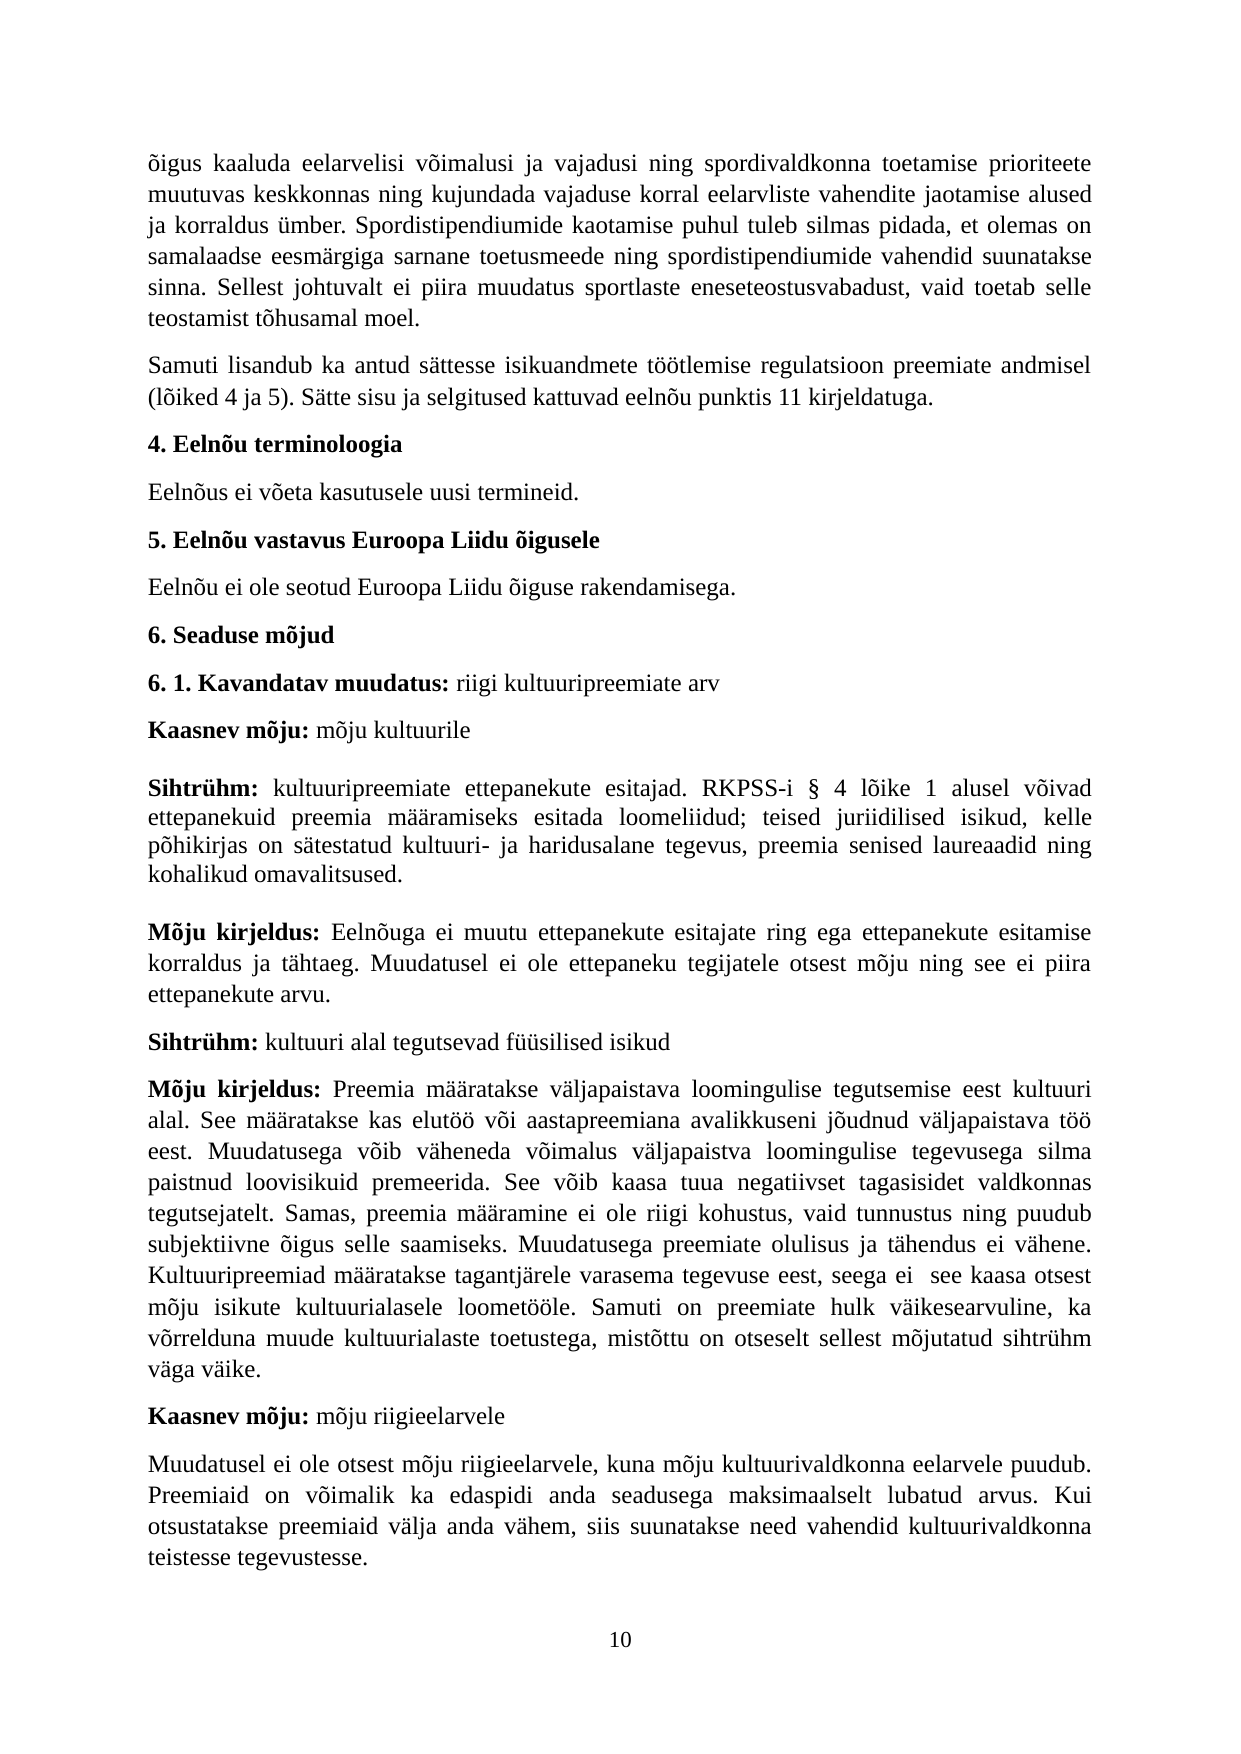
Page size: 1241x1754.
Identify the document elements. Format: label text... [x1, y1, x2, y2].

text Mõju kirjeldus: Eelnõuga ei muutu ettepanekute esitajate ring ega ettepanekute esitamise korraldus ja tähtaeg. Muudatusel ei ole ettepaneku tegijatele otsest mõju ning see ei piira ettepanekute arvu. [148, 917, 1093, 1008]
text Kaasnev mõju: mõju riigieelarvele [148, 1401, 1093, 1430]
text 6. 1. Kavandatav muudatus: riigi kultuuripreemiate arv [148, 668, 1093, 697]
text Eelnõu ei ole seotud Euroopa Liidu õiguse rakendamisega. [148, 572, 1093, 601]
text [148, 148, 1093, 332]
text Sihtrühm: kultuuripreemiate ettepanekute esitajad. RKPSS-i § 4 lõike 1 alusel võivad ettepanekuid preemia määramiseks esitada loomeliidud; teised juriidilised isikud, kelle põhikirjas on sätestatud kultuuri- ja haridusalane tegevus, preemia senised laureaadid ning kohalikud omavalitsused. [148, 773, 1093, 888]
text Mõju kirjeldus: Preemia määratakse väljapaistava loomingulise tegutsemise eest kultuuri alal. See määratakse kas elutöö või aastapreemiana avalikkuseni jõudnud väljapaistava töö eest. Muudatusega võib väheneda võimalus väljapaistva loomingulise tegevusega silma paistnud loovisikuid premeerida. See võib kaasa tuua negatiivset tagasisidet valdkonnas tegutsejatelt. Samas, preemia määramine ei ole riigi kohustus, vaid tunnustus ning puudub subjektiivne õigus selle saamiseks. Muudatusega preemiate olulisus ja tähendus ei vähene. Kultuuripreemiad määratakse tagantjärele varasema tegevuse eest, seega ei see kaasa otsest mõju isikute kultuurialasele loometööle. Samuti on preemiate hulk väikesearvuline, ka võrrelduna muude kultuurialaste toetustega, mistõttu on otseselt sellest mõjutatud sihtrühm väga väike. [148, 1074, 1093, 1382]
text 6. Seaduse mõjud [148, 620, 1093, 649]
text Muudatusel ei ole otsest mõju riigieelarvele, kuna mõju kultuurivaldkonna eelarvele puudub. Preemiaid on võimalik ka edaspidi anda seadusega maksimaalselt lubatud arvus. Kui otsustatakse preemiaid välja anda vähem, siis suunatakse need vahendid kultuurivaldkonna teistesse tegevustesse. [148, 1449, 1093, 1571]
text Kaasnev mõju: mõju kultuurile [148, 716, 1093, 744]
text Samuti lisandub ka antud sättesse isikuandmete töötlemise regulatsioon preemiate andmisel (lõiked 4 ja 5). Sätte sisu ja selgitused kattuvad eelnõu punktis 11 kirjeldatuga. [148, 351, 1093, 410]
text Sihtrühm: kultuuri alal tegutsevad füüsilised isikud [148, 1027, 1093, 1055]
text 4. Eelnõu terminoloogia [148, 429, 1093, 458]
text Eelnõus ei võeta kasutusele uusi termineid. [148, 477, 1093, 506]
text 5. Eelnõu vastavus Euroopa Liidu õigusele [148, 525, 1093, 553]
